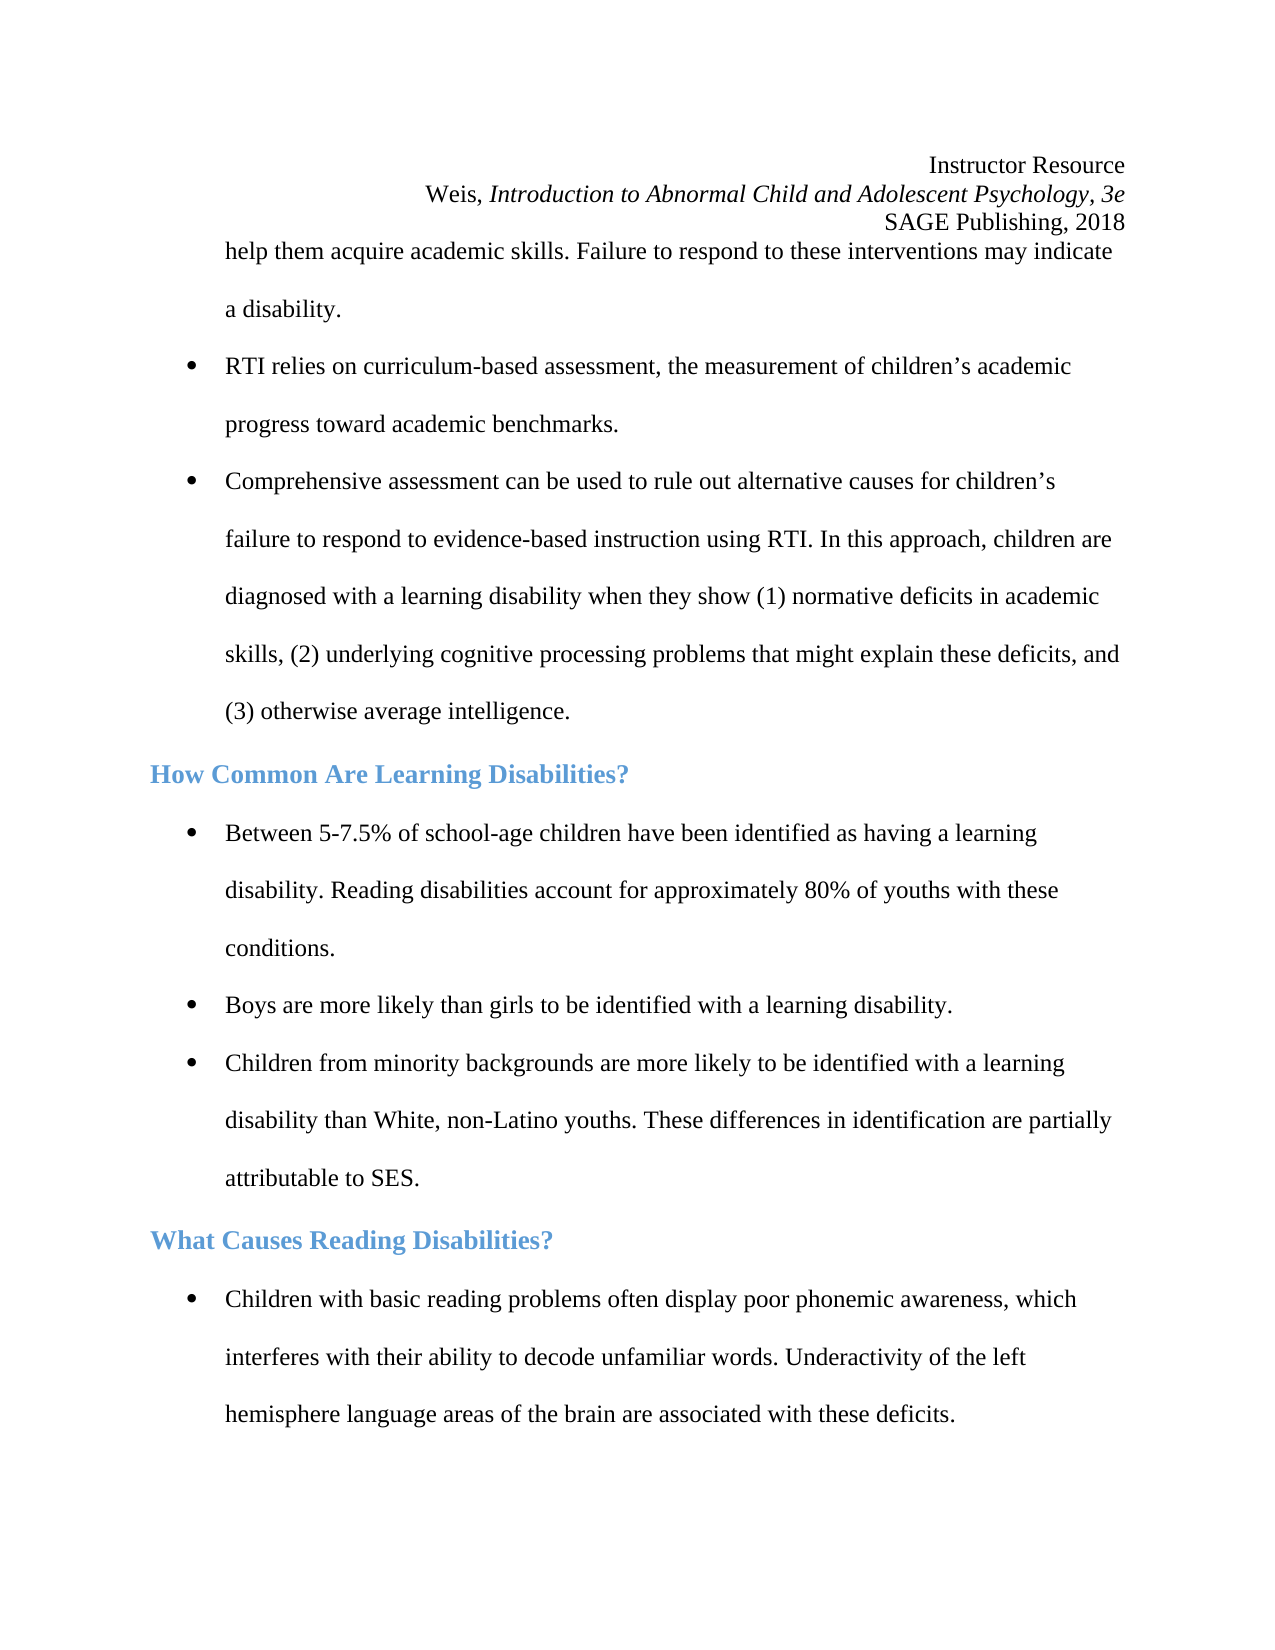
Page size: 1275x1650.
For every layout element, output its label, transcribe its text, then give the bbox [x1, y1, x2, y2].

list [187, 236, 1125, 322]
list Between 5-7.5% of school-age children have been identified as having a learning disability. Reading disabilities account for approximately 80% of youths with these conditions. [187, 818, 1125, 962]
subtitle How Common Are Learning Disabilities? [150, 758, 1125, 789]
list Boys are more likely than girls to be identified with a learning disability. [187, 990, 1125, 1019]
list Children from minority backgrounds are more likely to be identified with a learning disability than White, non-Latino youths. These differences in identification are partially attributable to SES. [187, 1048, 1125, 1192]
list Comprehensive assessment can be used to rule out alternative causes for children’s failure to respond to evidence-based instruction using RTI. In this approach, children are diagnosed with a learning disability when they show (1) normative deficits in academic skills, (2) underlying cognitive processing problems that might explain these deficits, and (3) otherwise average intelligence. [187, 466, 1125, 725]
list Children with basic reading problems often display poor phonemic awareness, which interferes with their ability to decode unfamiliar words. Underactivity of the left hemisphere language areas of the brain are associated with these deficits. [187, 1284, 1125, 1428]
list RTI relies on curriculum-based assessment, the measurement of children’s academic progress toward academic benchmarks. [187, 351, 1125, 437]
subtitle What Causes Reading Disabilities? [150, 1224, 1125, 1256]
